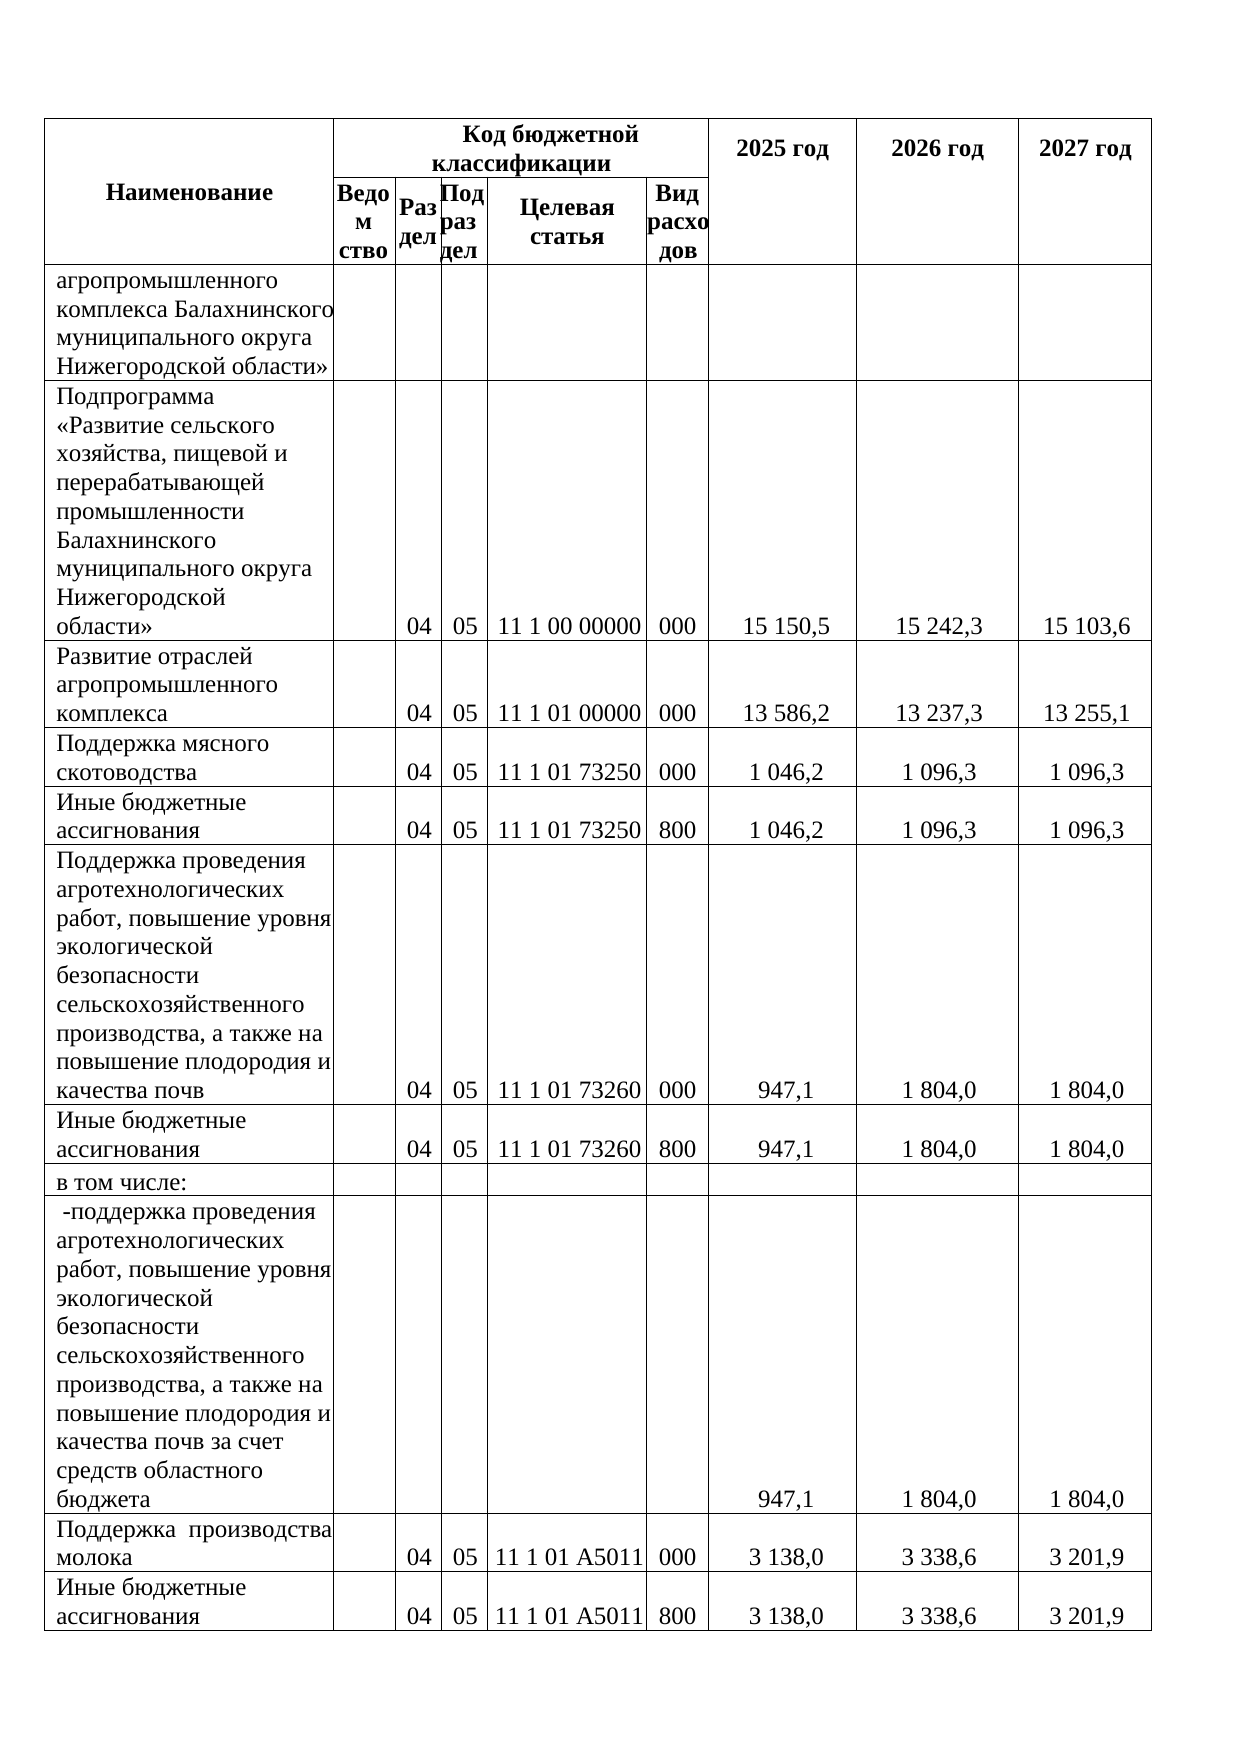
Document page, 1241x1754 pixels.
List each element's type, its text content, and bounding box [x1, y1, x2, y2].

table_cell [1019, 177, 1151, 264]
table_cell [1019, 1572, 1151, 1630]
table_header Наименование [45, 119, 333, 264]
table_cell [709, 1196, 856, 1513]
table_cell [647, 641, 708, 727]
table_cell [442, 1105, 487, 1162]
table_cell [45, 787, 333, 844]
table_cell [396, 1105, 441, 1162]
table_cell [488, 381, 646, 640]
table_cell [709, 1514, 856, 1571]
table_cell Ведом ство [334, 178, 395, 264]
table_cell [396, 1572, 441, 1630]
table_header 2027 год [1019, 119, 1151, 177]
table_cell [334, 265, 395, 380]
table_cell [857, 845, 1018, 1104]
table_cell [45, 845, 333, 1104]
table_cell Раз дел [396, 178, 441, 264]
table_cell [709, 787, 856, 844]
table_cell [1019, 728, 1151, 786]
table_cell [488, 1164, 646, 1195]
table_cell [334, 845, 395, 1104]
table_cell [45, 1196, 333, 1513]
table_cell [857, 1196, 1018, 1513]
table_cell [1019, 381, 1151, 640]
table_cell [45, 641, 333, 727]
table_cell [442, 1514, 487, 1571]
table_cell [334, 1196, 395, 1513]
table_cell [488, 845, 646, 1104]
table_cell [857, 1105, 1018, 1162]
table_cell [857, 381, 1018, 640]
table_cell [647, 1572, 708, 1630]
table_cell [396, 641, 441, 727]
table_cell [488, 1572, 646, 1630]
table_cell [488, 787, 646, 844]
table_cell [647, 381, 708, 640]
table_cell [857, 177, 1018, 264]
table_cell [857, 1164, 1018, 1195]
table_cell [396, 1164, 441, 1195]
table_cell Под раз дел [442, 178, 487, 264]
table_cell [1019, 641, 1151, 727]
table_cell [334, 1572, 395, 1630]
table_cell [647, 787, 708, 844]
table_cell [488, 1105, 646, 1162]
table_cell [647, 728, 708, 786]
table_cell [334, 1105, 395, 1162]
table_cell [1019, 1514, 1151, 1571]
table_header 2026 год [857, 119, 1018, 177]
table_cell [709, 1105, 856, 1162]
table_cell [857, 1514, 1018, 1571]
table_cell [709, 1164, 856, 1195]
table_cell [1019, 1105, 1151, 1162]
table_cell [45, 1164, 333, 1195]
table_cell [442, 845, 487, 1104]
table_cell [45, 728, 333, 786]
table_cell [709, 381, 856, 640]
table_cell Вид расходов [647, 178, 708, 264]
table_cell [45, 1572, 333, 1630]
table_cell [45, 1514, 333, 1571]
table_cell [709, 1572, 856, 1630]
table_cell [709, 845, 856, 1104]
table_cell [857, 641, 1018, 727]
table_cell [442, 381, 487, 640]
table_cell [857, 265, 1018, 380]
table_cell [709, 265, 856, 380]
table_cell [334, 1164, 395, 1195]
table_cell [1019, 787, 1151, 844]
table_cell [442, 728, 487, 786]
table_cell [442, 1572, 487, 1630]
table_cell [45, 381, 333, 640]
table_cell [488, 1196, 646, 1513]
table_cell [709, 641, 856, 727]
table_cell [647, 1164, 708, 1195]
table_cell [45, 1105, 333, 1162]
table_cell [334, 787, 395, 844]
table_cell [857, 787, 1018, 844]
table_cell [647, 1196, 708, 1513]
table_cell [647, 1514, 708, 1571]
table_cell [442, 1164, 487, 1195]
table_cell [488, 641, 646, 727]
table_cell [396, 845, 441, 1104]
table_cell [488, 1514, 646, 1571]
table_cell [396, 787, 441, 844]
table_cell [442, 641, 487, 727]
table_cell [709, 177, 856, 264]
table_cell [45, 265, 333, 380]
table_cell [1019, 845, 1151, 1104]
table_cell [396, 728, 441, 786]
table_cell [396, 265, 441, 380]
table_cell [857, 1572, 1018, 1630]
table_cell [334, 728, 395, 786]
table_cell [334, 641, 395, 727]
table_cell Целевая статья [488, 178, 646, 264]
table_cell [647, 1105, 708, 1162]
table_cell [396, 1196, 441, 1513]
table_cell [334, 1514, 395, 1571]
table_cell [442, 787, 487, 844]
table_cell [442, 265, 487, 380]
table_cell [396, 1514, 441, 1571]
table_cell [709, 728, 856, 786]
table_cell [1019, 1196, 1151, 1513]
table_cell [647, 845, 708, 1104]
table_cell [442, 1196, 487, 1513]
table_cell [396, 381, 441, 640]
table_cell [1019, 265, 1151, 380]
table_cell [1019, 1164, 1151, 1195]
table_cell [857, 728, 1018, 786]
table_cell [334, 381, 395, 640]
table_header 2025 год [709, 119, 856, 177]
table_header Код бюджетной классификации [334, 119, 708, 177]
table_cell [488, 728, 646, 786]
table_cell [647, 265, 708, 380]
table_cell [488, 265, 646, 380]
